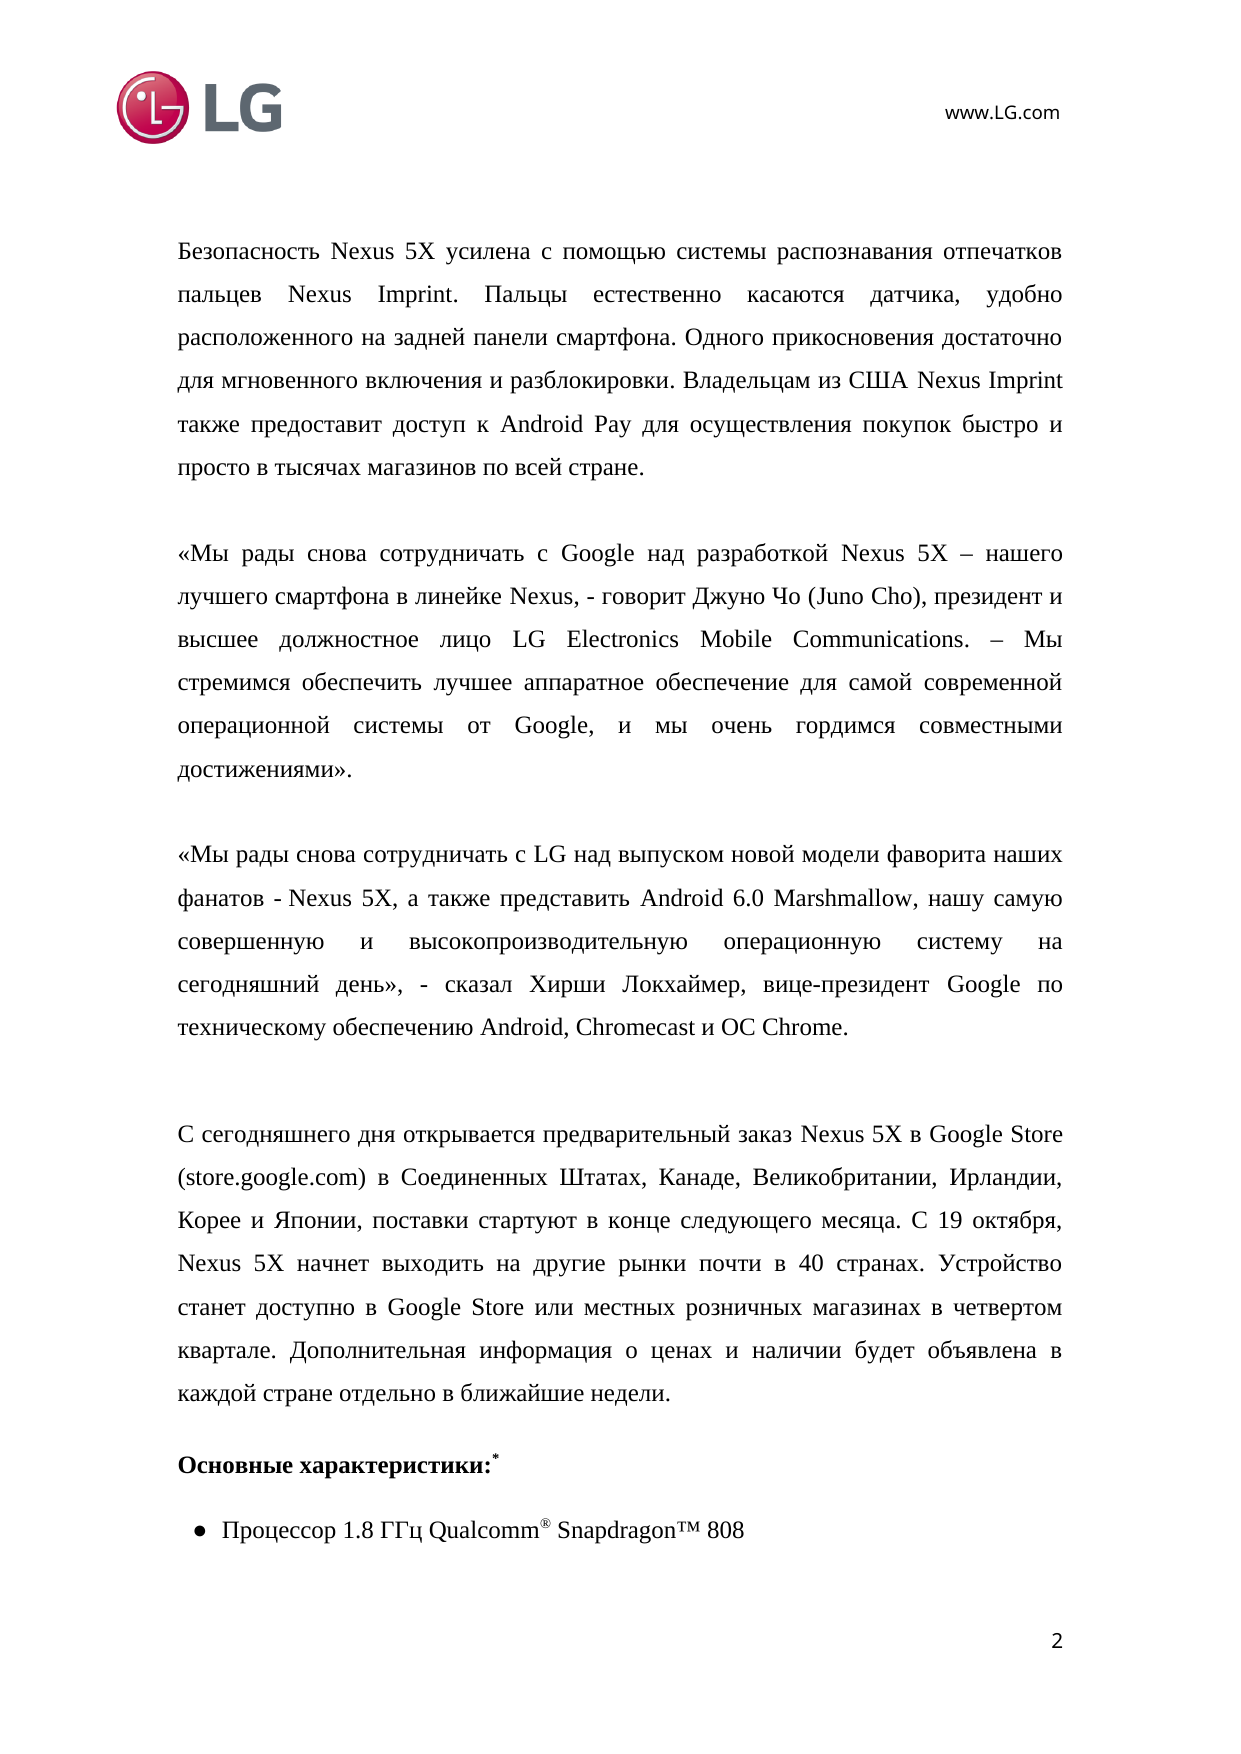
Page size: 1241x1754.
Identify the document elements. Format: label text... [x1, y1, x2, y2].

text «Мы рады снова сотрудничать с Google над разработкой Nexus 5X – нашего лучшего смартфона в линейке Nexus, - говорит Джуно Чо (Juno Cho), президент и высшее должностное лицо LG Electronics Mobile Communications. – Мы стремимся обеспечить лучшее аппаратное обеспечение для самой современной операционной системы от Google, и мы очень гордимся совместными достижениями». [177, 538, 1063, 782]
text Основные характеристики:* [177, 1450, 1063, 1478]
text С сегодняшнего дня открывается предварительный заказ Nexus 5X в Google Store (store.google.com) в Соединенных Штатах, Канаде, Великобритании, Ирландии, Корее и Японии, поставки стартуют в конце следующего месяца. С 19 октября, Nexus 5X начнет выходить на другие рынки почти в 40 странах. Устройство станет доступно в Google Store или местных розничных магазинах в четвертом квартале. Дополнительная информация о ценах и наличии будет объявлена в каждой стране отдельно в ближайшие недели. [177, 1119, 1063, 1407]
picture [114, 69, 286, 148]
list Процессор 1.8 ГГц Qualcomm® Snapdragon™ 808 [192, 1515, 1063, 1544]
text Безопасность Nexus 5X усилена с помощью системы распознавания отпечатков пальцев Nexus Imprint. Пальцы естественно касаются датчика, удобно расположенного на задней панели смартфона. Одного прикосновения достаточно для мгновенного включения и разблокировки. Владельцам из США Nexus Imprint также предоставит доступ к Android Pay для осуществления покупок быстро и просто в тысячах магазинов по всей стране. [177, 236, 1063, 481]
text «Мы рады снова сотрудничать с LG над выпуском новой модели фаворита наших фанатов - Nexus 5X, а также представить Android 6.0 Marshmallow, нашу самую совершенную и высокопроизводительную операционную систему на сегодняшний день», - сказал Хирши Локхаймер, вице-президент Google по техническому обеспечению Android, Chromecast и ОС Chrome. [177, 839, 1063, 1041]
